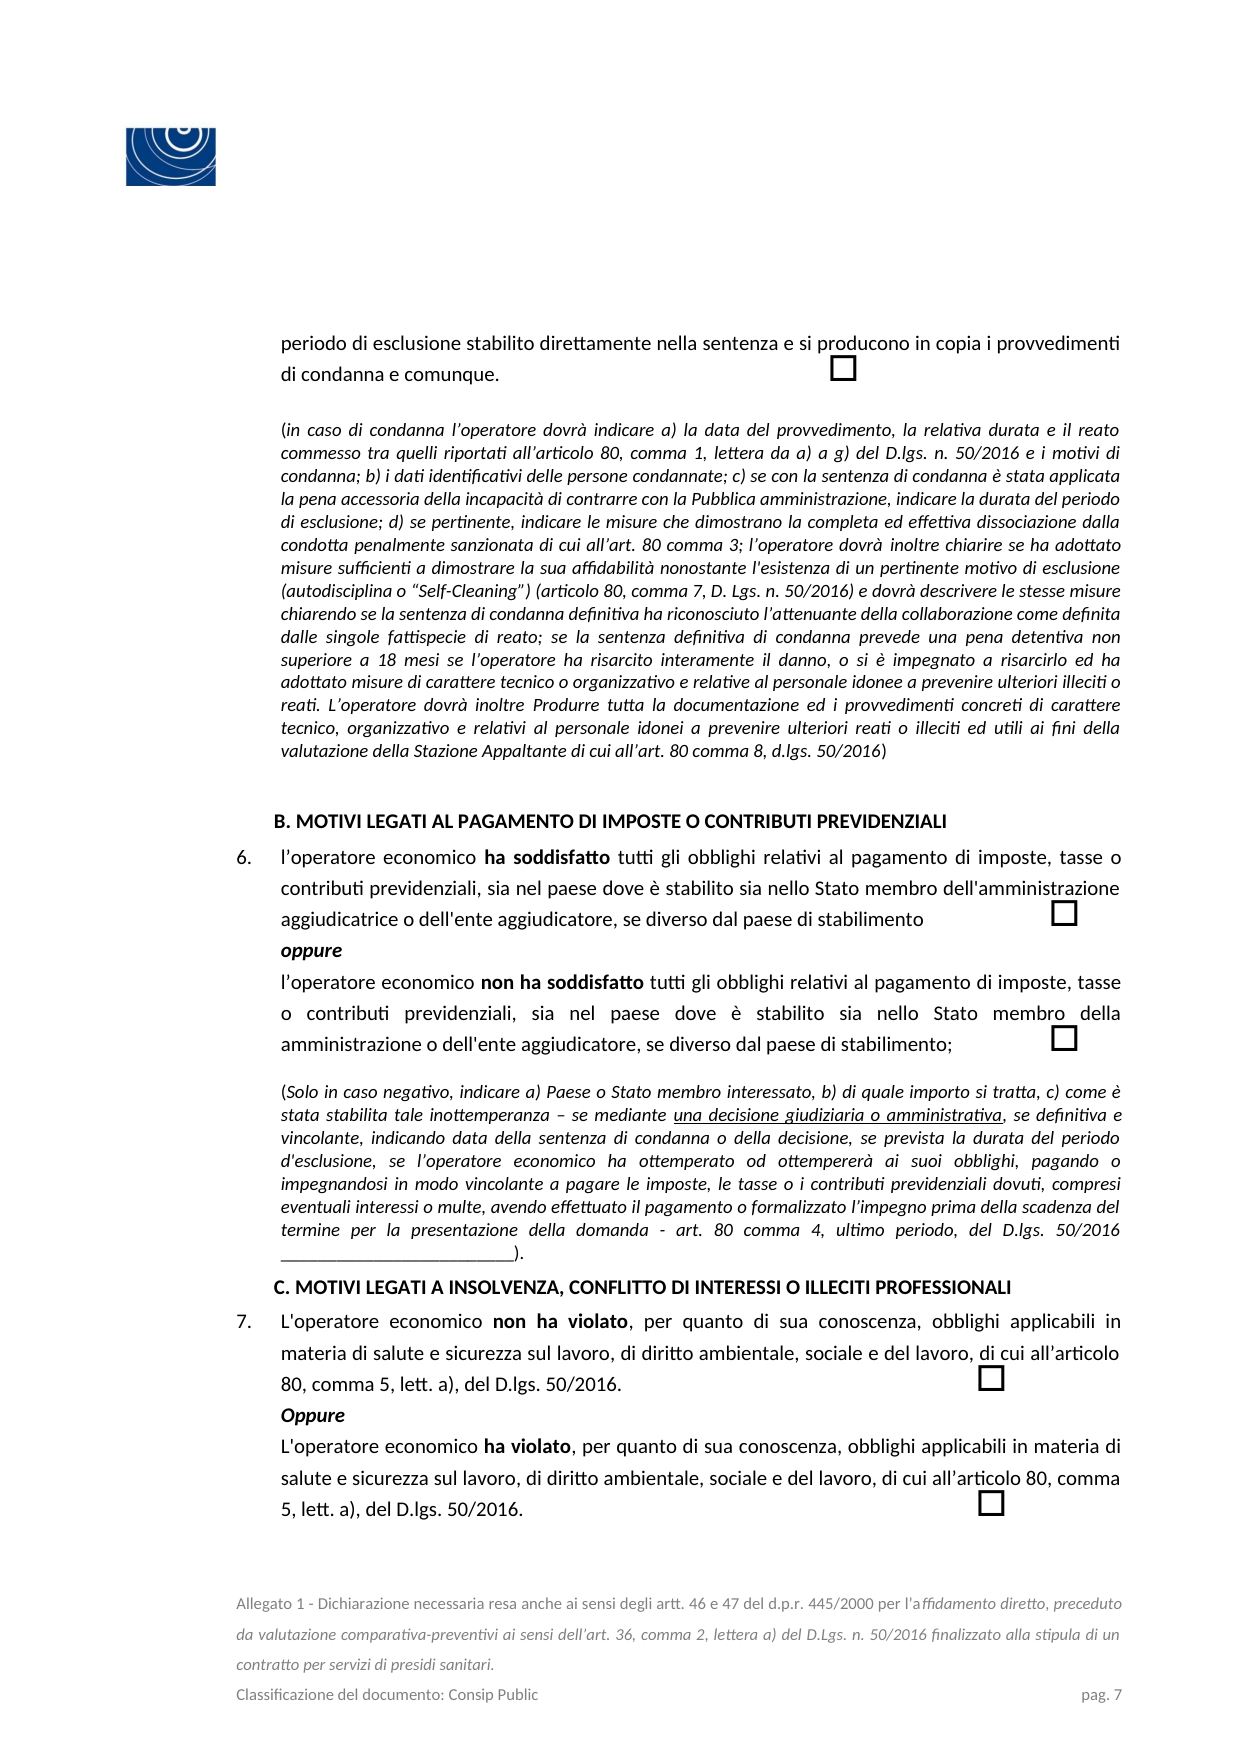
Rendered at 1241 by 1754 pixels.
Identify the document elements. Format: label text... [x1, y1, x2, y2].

list l’operatore economico non ha soddisfatto tutti gli obblighi relativi al pagamento di imposte, tasse o contributi previdenziali, sia nel paese dove è stabilito sia nello Stato membro della amministrazione o dell'ente aggiudicatore, se diverso dal paese di stabilimento; □ [281, 964, 1122, 1058]
list B. MOTIVI LEGATI AL PAGAMENTO DI IMPOSTE O CONTRIBUTI PREVIDENZIALI [274, 804, 1122, 835]
list l’operatore economico ha soddisfatto tutti gli obblighi relativi al pagamento di imposte, tasse o contributi previdenziali, sia nel paese dove è stabilito sia nello Stato membro dell'amministrazione aggiudicatrice o dell'ente aggiudicatore, se diverso dal paese di stabilimento □ [236, 839, 1122, 933]
picture [0, 0, 216, 185]
list C. MOTIVI LEGATI A INSOLVENZA, CONFLITTO DI INTERESSI O ILLECITI PROFESSIONALI [236, 1274, 1122, 1299]
list L'operatore economico ha violato, per quanto di sua conoscenza, obblighi applicabili in materia di salute e sicurezza sul lavoro, di diritto ambientale, sociale e del lavoro, di cui all’articolo 80, comma 5, lett. a), del D.lgs. 50/2016. □ [281, 1429, 1122, 1522]
list (in caso di condanna l’operatore dovrà indicare a) la data del provvedimento, la relativa durata e il reato commesso tra quelli riportati all’articolo 80, comma 1, lettera da a) a g) del D.lgs. n. 50/2016 e i motivi di condanna; b) i dati identificativi delle persone condannate; c) se con la sentenza di condanna è stata applicata la pena accessoria della incapacità di contrarre con la Pubblica amministrazione, indicare la durata del periodo di esclusione; d) se pertinente, indicare le misure che dimostrano la completa ed effettiva dissociazione dalla condotta penalmente sanzionata di cui all’art. 80 comma 3; l’operatore dovrà inoltre chiarire se ha adottato misure sufficienti a dimostrare la sua affidabilità nonostante l'esistenza di un pertinente motivo di esclusione (autodisciplina o “Self-Cleaning”) (articolo 80, comma 7, D. Lgs. n. 50/2016) e dovrà descrivere le stesse misure chiarendo se la sentenza di condanna definitiva ha riconosciuto l’attenuante della collaborazione come definita dalle singole fattispecie di reato; se la sentenza definitiva di condanna prevede una pena detentiva non superiore a 18 mesi se l’operatore ha risarcito interamente il danno, o si è impegnato a risarcirlo ed ha adottato misure di carattere tecnico o organizzativo e relative al personale idonee a prevenire ulteriori illeciti o reati. L’operatore dovrà inoltre Produrre tutta la documentazione ed i provvedimenti concreti di carattere tecnico, organizzativo e relativi al personale idonei a prevenire ulteriori reati o illeciti ed utili ai fini della valutazione della Stazione Appaltante di cui all’art. 80 comma 8, d.lgs. 50/2016) [281, 419, 1122, 762]
list oppure [281, 933, 1122, 964]
list (Solo in caso negativo, indicare a) Paese o Stato membro interessato, b) di quale importo si tratta, c) come è stata stabilita tale inottemperanza – se mediante una decisione giudiziaria o amministrativa, se definitiva e vincolante, indicando data della sentenza di condanna o della decisione, se prevista la durata del periodo d'esclusione, se l’operatore economico ha ottemperato od ottempererà ai suoi obblighi, pagando o impegnandosi in modo vincolante a pagare le imposte, le tasse o i contributi previdenziali dovuti, compresi eventuali interessi o multe, avendo effettuato il pagamento o formalizzato l’impegno prima della scadenza del termine per la presentazione della domanda - art. 80 comma 4, ultimo periodo, del D.lgs. 50/2016 _________________________). [281, 1081, 1122, 1264]
list L'operatore economico non ha violato, per quanto di sua conoscenza, obblighi applicabili in materia di salute e sicurezza sul lavoro, di diritto ambientale, sociale e del lavoro, di cui all’articolo 80, comma 5, lett. a), del D.lgs. 50/2016. □ [236, 1304, 1122, 1397]
list Oppure [281, 1397, 1122, 1429]
